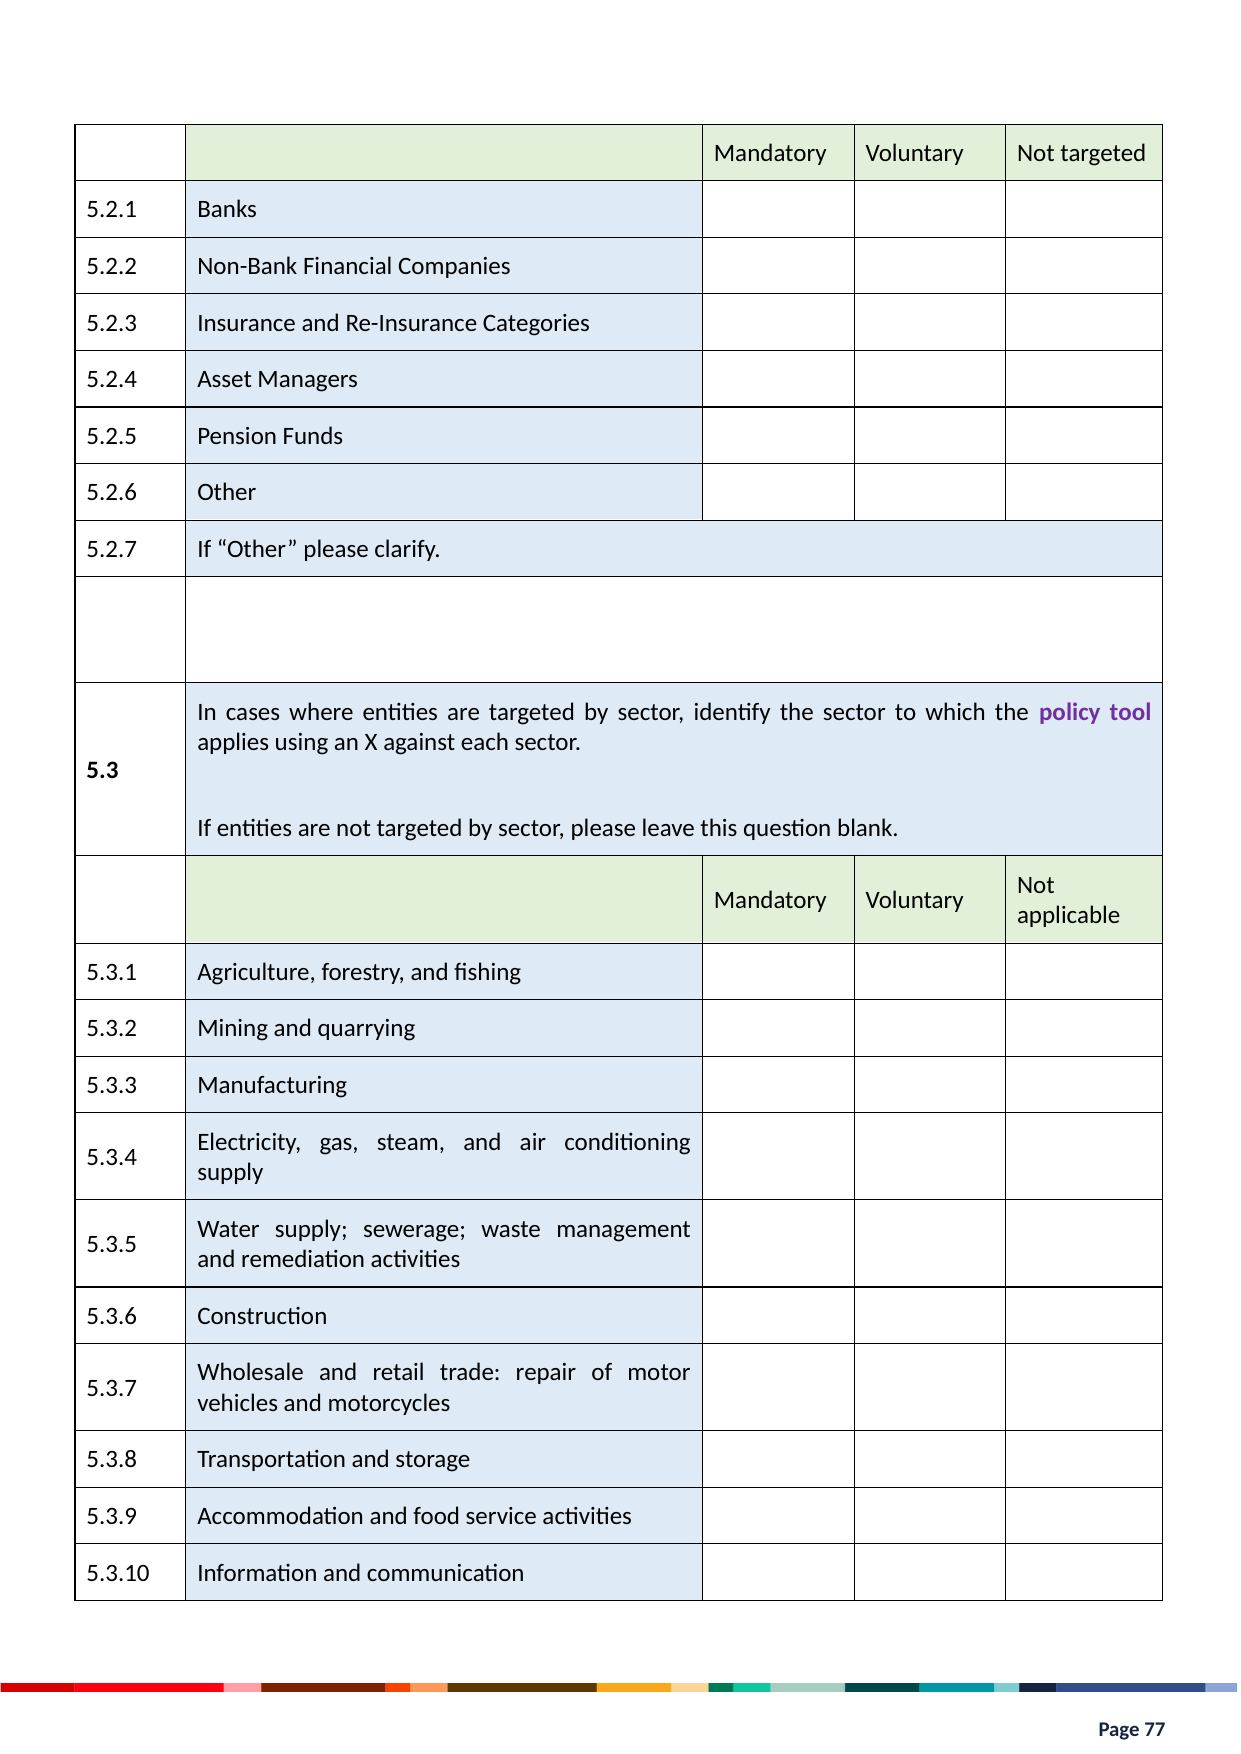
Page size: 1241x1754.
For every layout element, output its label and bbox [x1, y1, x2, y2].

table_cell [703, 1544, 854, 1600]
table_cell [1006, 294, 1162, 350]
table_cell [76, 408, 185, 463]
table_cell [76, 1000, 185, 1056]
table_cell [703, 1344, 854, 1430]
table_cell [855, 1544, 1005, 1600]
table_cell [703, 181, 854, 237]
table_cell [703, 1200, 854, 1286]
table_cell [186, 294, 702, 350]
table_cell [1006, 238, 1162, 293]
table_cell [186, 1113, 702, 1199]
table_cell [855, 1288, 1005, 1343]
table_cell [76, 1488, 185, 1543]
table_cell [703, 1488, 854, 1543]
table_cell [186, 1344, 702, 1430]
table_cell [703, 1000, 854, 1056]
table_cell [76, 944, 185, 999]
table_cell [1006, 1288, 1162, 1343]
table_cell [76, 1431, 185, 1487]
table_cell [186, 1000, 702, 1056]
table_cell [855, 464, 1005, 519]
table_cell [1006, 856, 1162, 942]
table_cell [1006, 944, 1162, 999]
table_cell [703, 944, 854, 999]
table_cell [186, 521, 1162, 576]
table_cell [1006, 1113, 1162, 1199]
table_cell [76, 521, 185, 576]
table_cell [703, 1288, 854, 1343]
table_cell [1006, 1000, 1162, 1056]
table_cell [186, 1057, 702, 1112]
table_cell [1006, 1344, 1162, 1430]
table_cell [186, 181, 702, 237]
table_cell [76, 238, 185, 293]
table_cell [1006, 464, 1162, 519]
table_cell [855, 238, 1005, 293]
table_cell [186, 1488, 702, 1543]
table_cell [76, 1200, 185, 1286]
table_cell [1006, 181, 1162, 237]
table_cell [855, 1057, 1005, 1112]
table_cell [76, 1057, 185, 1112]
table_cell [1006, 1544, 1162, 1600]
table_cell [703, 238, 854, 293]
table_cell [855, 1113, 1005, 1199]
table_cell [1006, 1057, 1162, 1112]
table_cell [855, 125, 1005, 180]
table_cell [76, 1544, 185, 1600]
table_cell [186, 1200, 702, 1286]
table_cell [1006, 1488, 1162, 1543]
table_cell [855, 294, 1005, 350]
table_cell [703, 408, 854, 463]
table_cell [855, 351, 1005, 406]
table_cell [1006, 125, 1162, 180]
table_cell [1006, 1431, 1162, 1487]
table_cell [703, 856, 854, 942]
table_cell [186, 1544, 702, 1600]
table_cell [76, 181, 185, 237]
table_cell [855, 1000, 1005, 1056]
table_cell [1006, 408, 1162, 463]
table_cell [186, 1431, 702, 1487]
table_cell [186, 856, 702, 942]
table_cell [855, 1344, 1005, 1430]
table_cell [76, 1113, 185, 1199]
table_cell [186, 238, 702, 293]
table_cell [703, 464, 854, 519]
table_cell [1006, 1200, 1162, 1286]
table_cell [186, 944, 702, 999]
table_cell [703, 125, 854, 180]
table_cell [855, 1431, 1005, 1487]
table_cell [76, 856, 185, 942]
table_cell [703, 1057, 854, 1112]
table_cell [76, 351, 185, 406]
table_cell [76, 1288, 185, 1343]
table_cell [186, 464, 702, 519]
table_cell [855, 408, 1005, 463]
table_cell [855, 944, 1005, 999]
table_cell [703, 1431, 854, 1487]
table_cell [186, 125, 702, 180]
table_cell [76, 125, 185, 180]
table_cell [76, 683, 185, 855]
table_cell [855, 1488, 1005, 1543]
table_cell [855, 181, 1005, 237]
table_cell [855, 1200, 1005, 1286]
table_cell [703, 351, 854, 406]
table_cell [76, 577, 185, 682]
picture [0, 1683, 1236, 1692]
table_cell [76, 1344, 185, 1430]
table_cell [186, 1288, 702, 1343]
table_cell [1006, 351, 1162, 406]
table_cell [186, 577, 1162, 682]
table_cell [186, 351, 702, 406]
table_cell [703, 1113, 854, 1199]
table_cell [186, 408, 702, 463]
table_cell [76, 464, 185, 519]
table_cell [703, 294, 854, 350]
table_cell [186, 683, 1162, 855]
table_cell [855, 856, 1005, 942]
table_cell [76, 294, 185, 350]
